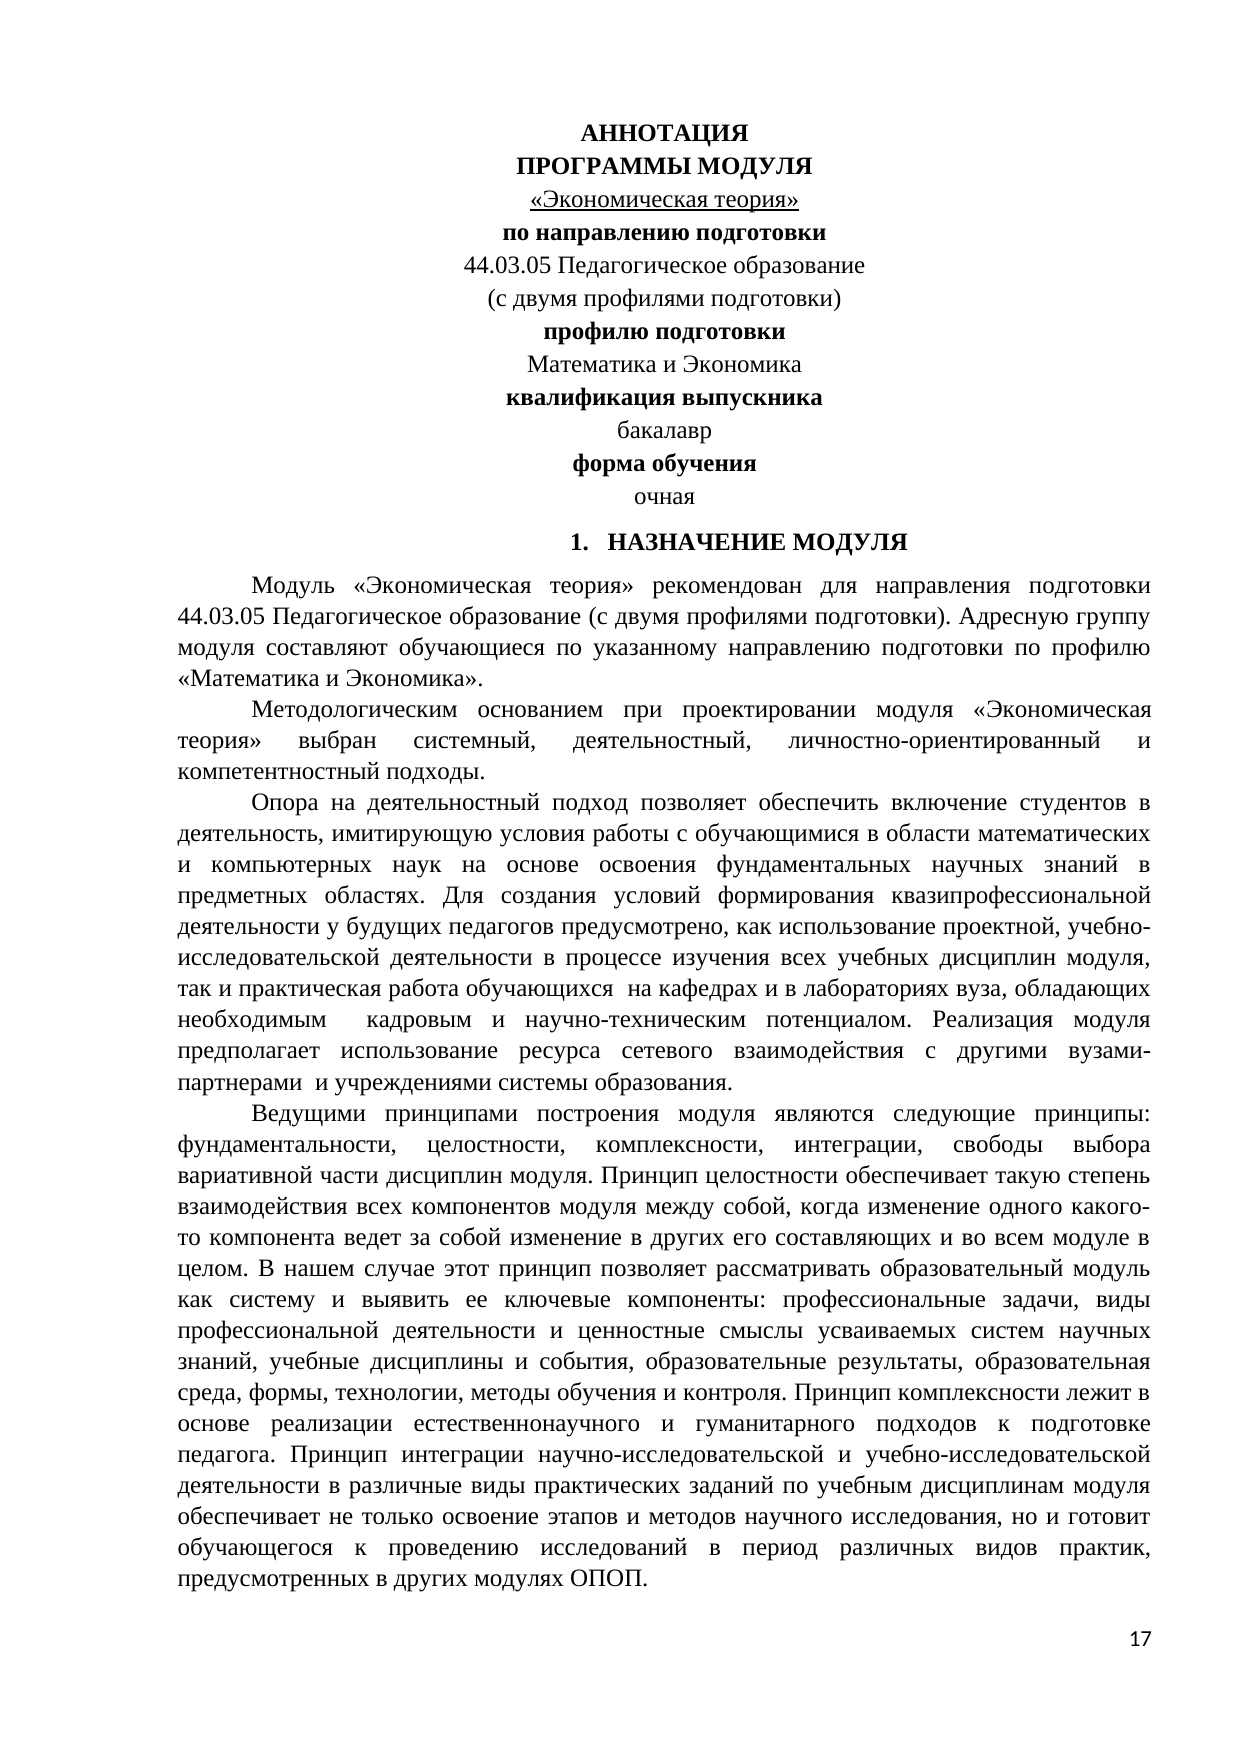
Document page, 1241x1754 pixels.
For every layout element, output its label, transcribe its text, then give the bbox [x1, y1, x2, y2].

text форма обучения [177, 448, 1152, 477]
list назначение модуля [326, 527, 1152, 556]
text 44.03.05 Педагогическое образование [177, 250, 1152, 279]
text «Экономическая теория» [177, 184, 1152, 213]
text Математика и Экономика [177, 349, 1152, 378]
text по направлению подготовки [177, 217, 1152, 246]
text очная [177, 481, 1152, 510]
text программЫ модуля [177, 151, 1152, 180]
text АННОТАЦИЯ [177, 118, 1152, 147]
list Ведущими принципами построения модуля являются следующие принципы: фундаментальности, целостности, комплексности, интеграции, свободы выбора вариативной части дисциплин модуля. Принцип целостности обеспечивает такую степень взаимодействия всех компонентов модуля между собой, когда изменение одного какого-то компонента ведет за собой изменение в других его составляющих и во всем модуле в целом. В нашем случае этот принцип позволяет рассматривать образовательный модуль как систему и выявить ее ключевые компоненты: профессиональные задачи, виды профессиональной деятельности и ценностные смыслы усваиваемых систем научных знаний, учебные дисциплины и события, образовательные результаты, образовательная среда, формы, технологии, методы обучения и контроля. Принцип комплексности лежит в основе реализации естественнонаучного и гуманитарного подходов к подготовке педагога. Принцип интеграции научно-исследовательской и учебно-исследовательской деятельности в различные виды практических заданий по учебным дисциплинам модуля обеспечивает не только освоение этапов и методов научного исследования, но и готовит обучающегося к проведению исследований в период различных видов практик, предусмотренных в других модулях ОПОП. [177, 1098, 1152, 1592]
text (с двумя профилями подготовки) [177, 283, 1152, 312]
text бакалавр [177, 415, 1152, 444]
text квалификация выпускника [177, 382, 1152, 411]
text профилю подготовки [177, 316, 1152, 345]
list Модуль «Экономическая теория» рекомендован для направления подготовки 44.03.05 Педагогическое образование (с двумя профилями подготовки). Адресную группу модуля составляют обучающиеся по указанному направлению подготовки по профилю «Математика и Экономика». [177, 570, 1152, 692]
list Методологическим основанием при проектировании модуля «Экономическая теория» выбран системный, деятельностный, личностно-ориентированный и компетентностный подходы. [177, 694, 1152, 785]
list Опора на деятельностный подход позволяет обеспечить включение студентов в деятельность, имитирующую условия работы с обучающимися в области математических и компьютерных наук на основе освоения фундаментальных научных знаний в предметных областях. Для создания условий формирования квазипрофессиональной деятельности у будущих педагогов предусмотрено, как использование проектной, учебно-исследовательской деятельности в процессе изучения всех учебных дисциплин модуля, так и практическая работа обучающихся на кафедрах и в лабораториях вуза, обладающих необходимым кадровым и научно-техническим потенциалом. Реализация модуля предполагает использование ресурса сетевого взаимодействия с другими вузами-партнерами и учреждениями системы образования. [177, 787, 1152, 1095]
